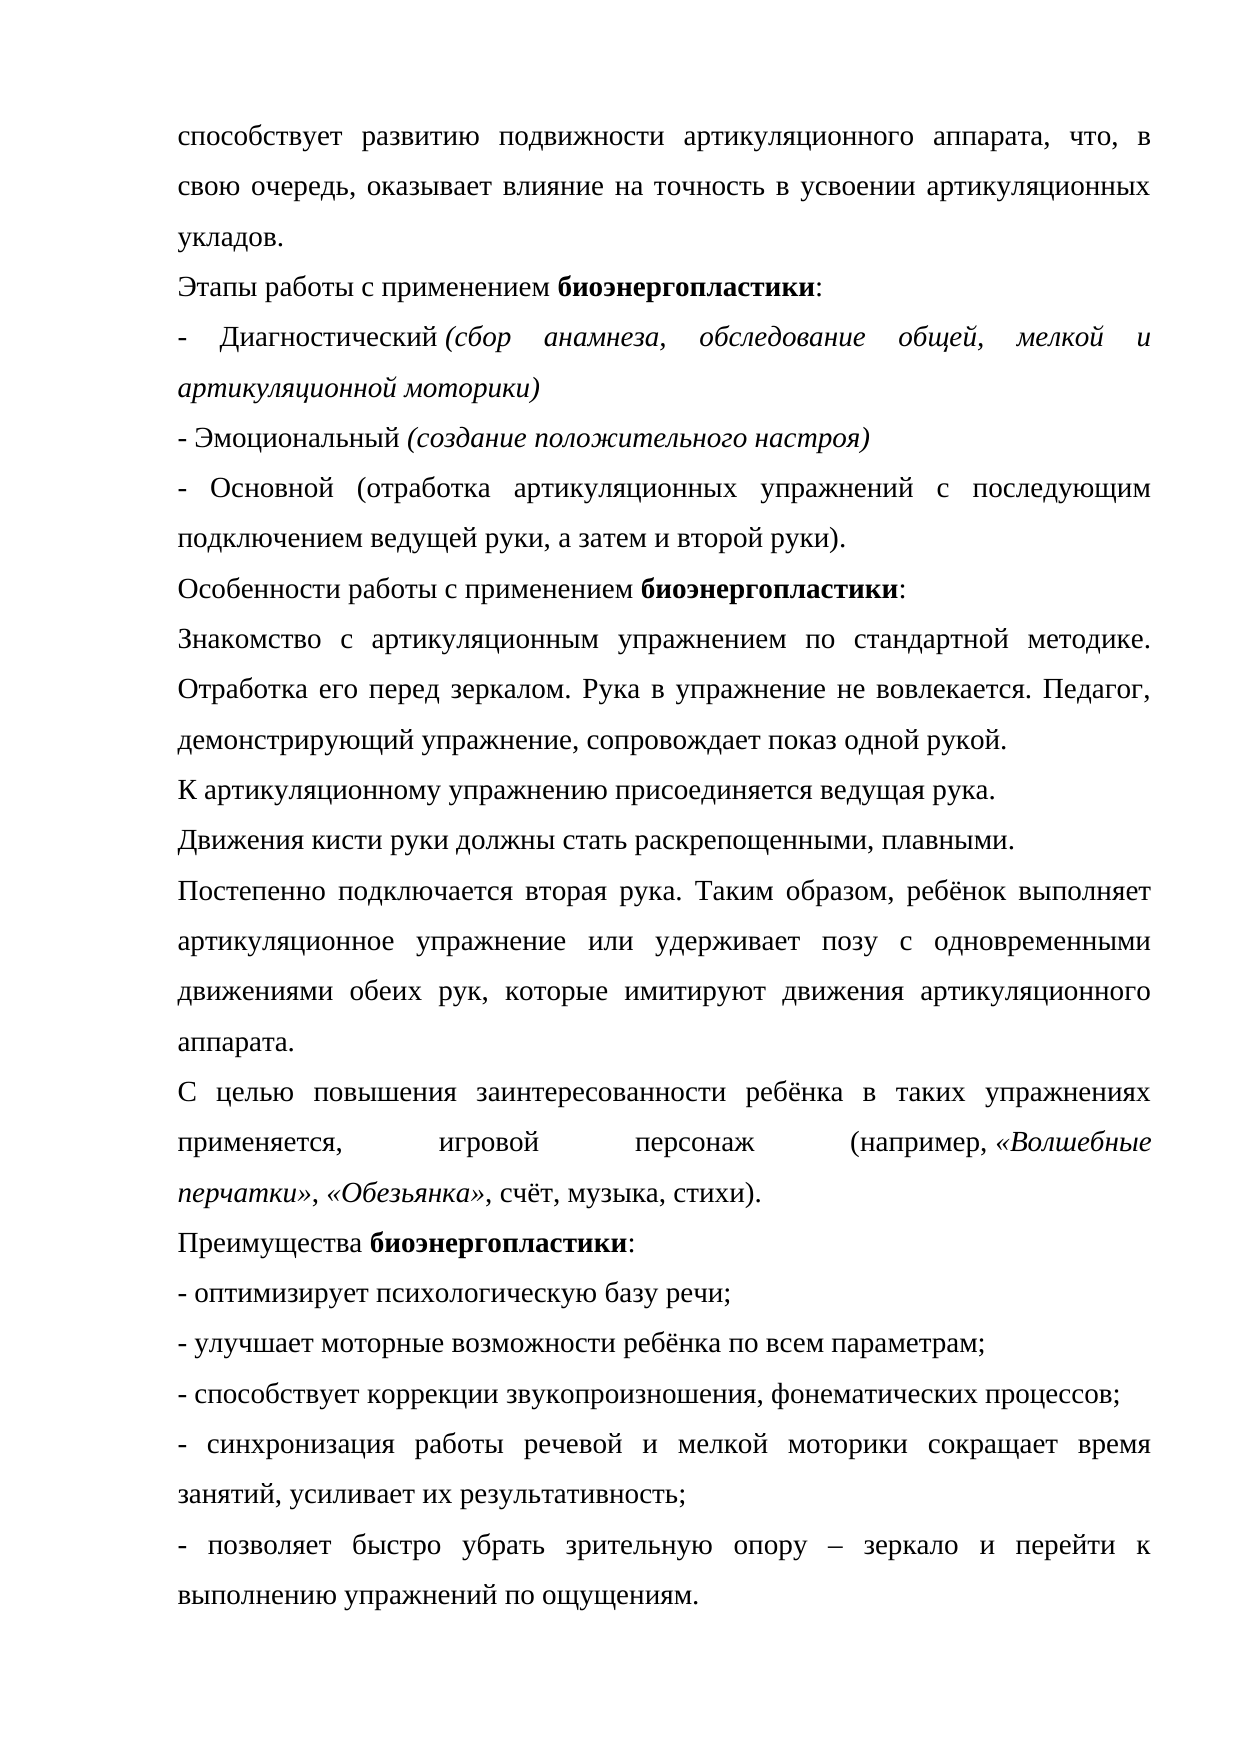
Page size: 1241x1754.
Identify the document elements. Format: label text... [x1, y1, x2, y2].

list - Эмоциональный (создание положительного настроя) [177, 420, 1152, 453]
list Движения кисти руки должны стать раскрепощенными, плавными. [177, 822, 1152, 856]
list Особенности работы с применением биоэнергопластики: [177, 571, 1152, 604]
list - позволяет быстро убрать зрительную опору – зеркало и перейти к выполнению упражнений по ощущениям. [177, 1527, 1152, 1611]
list - оптимизирует психологическую базу речи; [177, 1275, 1152, 1309]
list С целью повышения заинтересованности ребёнка в таких упражнениях применяется, игровой персонаж (например, «Волшебные перчатки», «Обезьянка», счёт, музыка, стихи). [177, 1074, 1152, 1208]
list Знакомство с артикуляционным упражнением по стандартной методике. Отработка его перед зеркалом. Рука в упражнение не вовлекается. Педагог, демонстрирующий упражнение, сопровождает показ одной рукой. [177, 621, 1152, 755]
list Постепенно подключается вторая рука. Таким образом, ребёнок выполняет артикуляционное упражнение или удерживает позу с одновременными движениями обеих рук, которые имитируют движения артикуляционного аппарата. [177, 873, 1152, 1057]
list - Диагностический (сбор анамнеза, обследование общей, мелкой и артикуляционной моторики) [177, 319, 1152, 403]
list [177, 118, 1152, 252]
list Преимущества биоэнергопластики: [177, 1225, 1152, 1258]
list К артикуляционному упражнению присоединяется ведущая рука. [177, 772, 1152, 806]
list - Основной (отработка артикуляционных упражнений с последующим подключением ведущей руки, а затем и второй руки). [177, 470, 1152, 554]
list - способствует коррекции звукопроизношения, фонематических процессов; [177, 1376, 1152, 1409]
list - улучшает моторные возможности ребёнка по всем параметрам; [177, 1326, 1152, 1359]
list - синхронизация работы речевой и мелкой моторики сокращает время занятий, усиливает их результативность; [177, 1426, 1152, 1510]
list Этапы работы с применением биоэнергопластики: [177, 269, 1152, 303]
